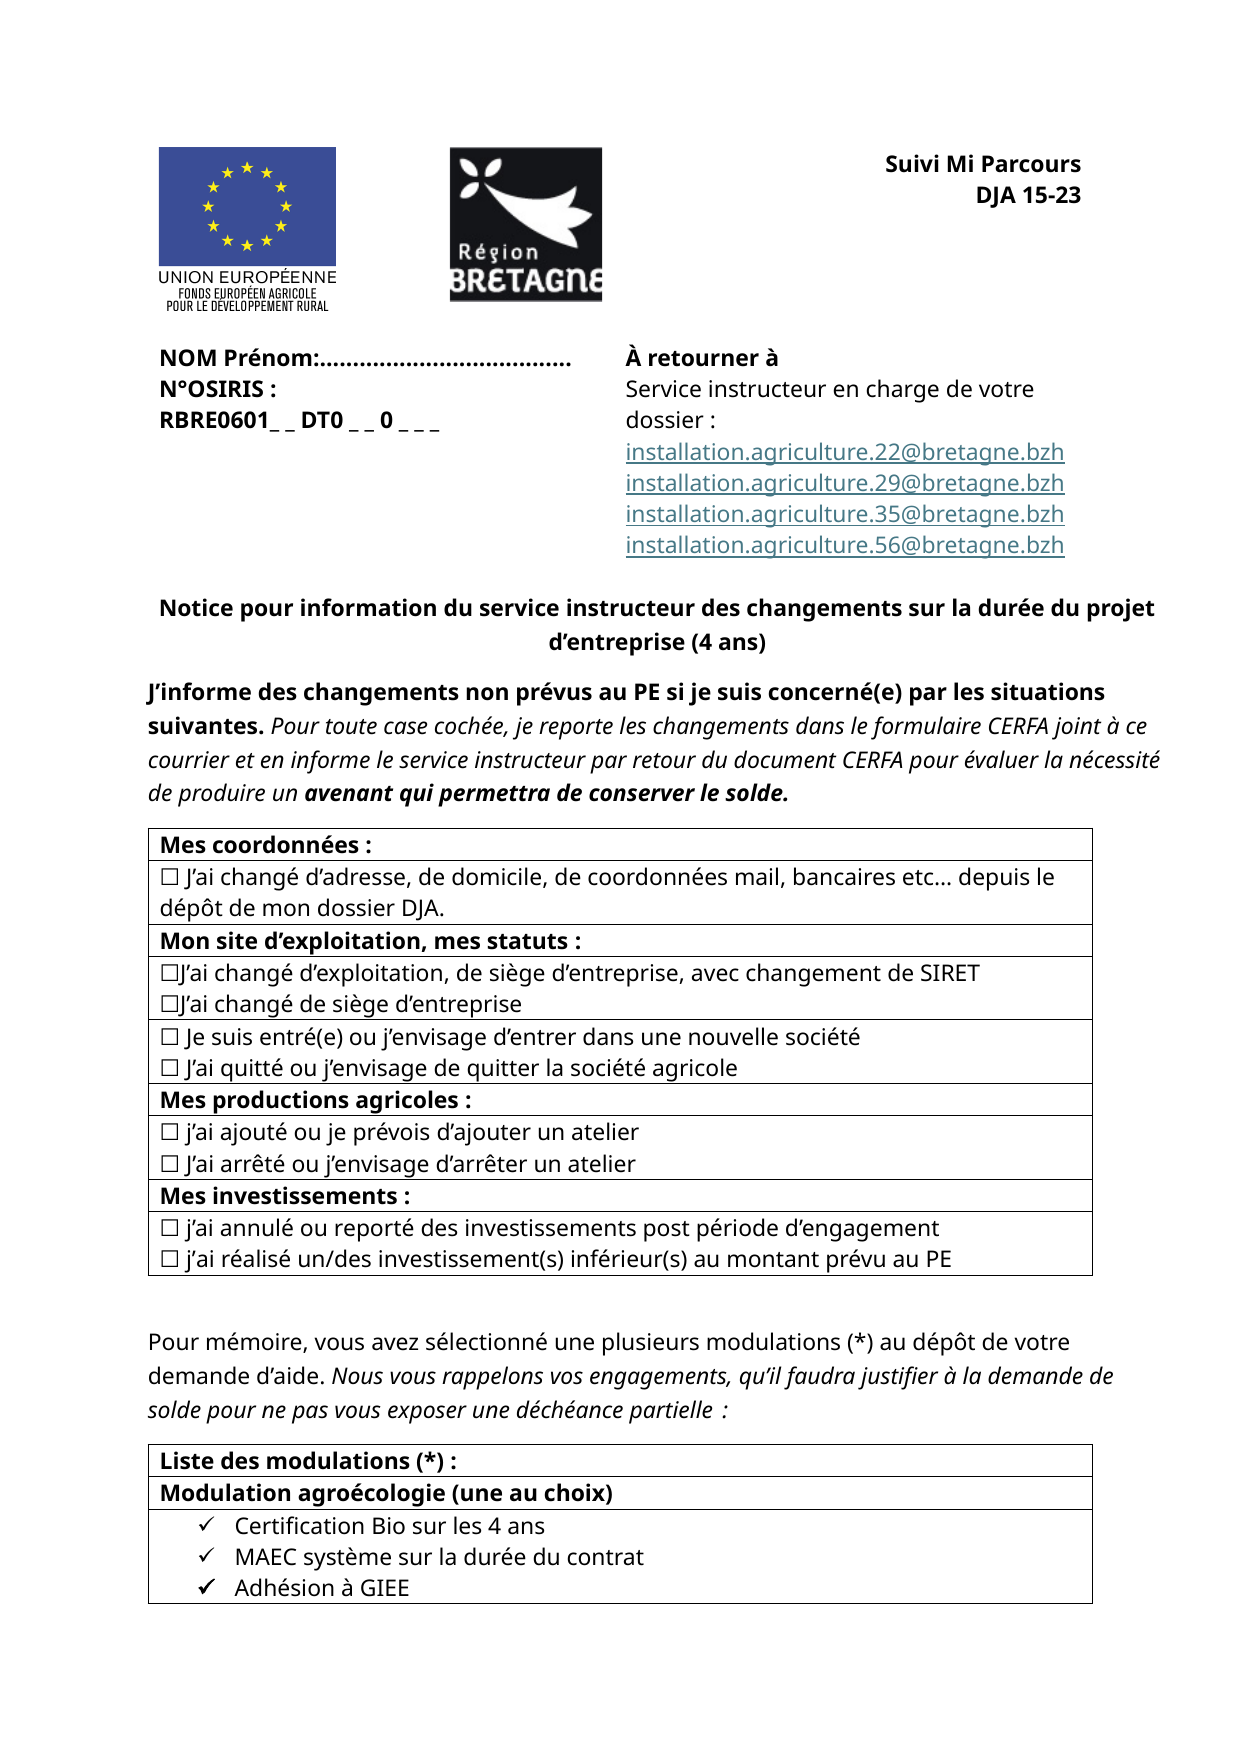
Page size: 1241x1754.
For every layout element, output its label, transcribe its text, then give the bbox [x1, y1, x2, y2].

picture [449, 147, 603, 302]
table_cell ☐J’ai changé d’exploitation, de siège d’entreprise, avec changement de SIRET ☐J’ai changé de siège d’entreprise [149, 957, 1092, 1019]
table_cell ☐ j’ai ajouté ou je prévois d’ajouter un atelier ☐ J’ai arrêté ou j’envisage d’arrêter un atelier [149, 1116, 1092, 1179]
table_cell ☐ J’ai changé d’adresse, de domicile, de coordonnées mail, bancaires etc… depuis le dépôt de mon dossier DJA. [149, 861, 1092, 923]
table_header [148, 148, 438, 342]
text Notice pour information du service instructeur des changements sur la durée du projet d’entreprise (4 ans) [148, 592, 1167, 657]
table_header Suivi Mi Parcours DJA 15-23 [614, 148, 1093, 342]
picture [158, 147, 336, 311]
table_cell Mon site d’exploitation, mes statuts : [149, 925, 1092, 956]
text J’informe des changements non prévus au PE si je suis concerné(e) par les situations suivantes. Pour toute case cochée, je reporte les changements dans le formulaire CERFA joint à ce courrier et en informe le service instructeur par retour du document CERFA pour évaluer la nécessité de produire un avenant qui permettra de conserver le solde. [148, 676, 1167, 808]
table_cell Modulation agroécologie (une au choix) [149, 1477, 1092, 1508]
table_cell À retourner à Service instructeur en charge de votre dossier : installation.agriculture.22@bretagne.bzh installation.agriculture.29@bretagne.bzh installation.agriculture.35@bretagne.bzh installation.agriculture.56@bretagne.bzh [614, 342, 1093, 592]
table_cell Certification Bio sur les 4 ans MAEC système sur la durée du contrat Adhésion à GIEE [149, 1510, 1092, 1603]
table_cell Je suis entré(e) ou j’envisage d’entrer dans une nouvelle société J’ai quitté ou j’envisage de quitter la société agricole [149, 1020, 1092, 1083]
table_cell NOM Prénom: N°OSIRIS : RBRE0601_ _ DT0 _ _ 0 _ _ _ [148, 342, 614, 592]
table_header Mes coordonnées : [149, 829, 1092, 860]
table_cell Mes productions agricoles : [149, 1084, 1092, 1115]
table_cell ☐ j’ai annulé ou reporté des investissements post période d’engagement ☐ j’ai réalisé un/des investissement(s) inférieur(s) au montant prévu au PE [149, 1212, 1092, 1274]
table_header Liste des modulations (*) : [149, 1445, 1092, 1476]
table_cell Mes investissements : [149, 1180, 1092, 1211]
text Pour mémoire, vous avez sélectionné une plusieurs modulations (*) au dépôt de votre demande d’aide. Nous vous rappelons vos engagements, qu’il faudra justifier à la demande de solde pour ne pas vous exposer une déchéance partielle : [148, 1326, 1167, 1425]
table_header [439, 148, 614, 342]
